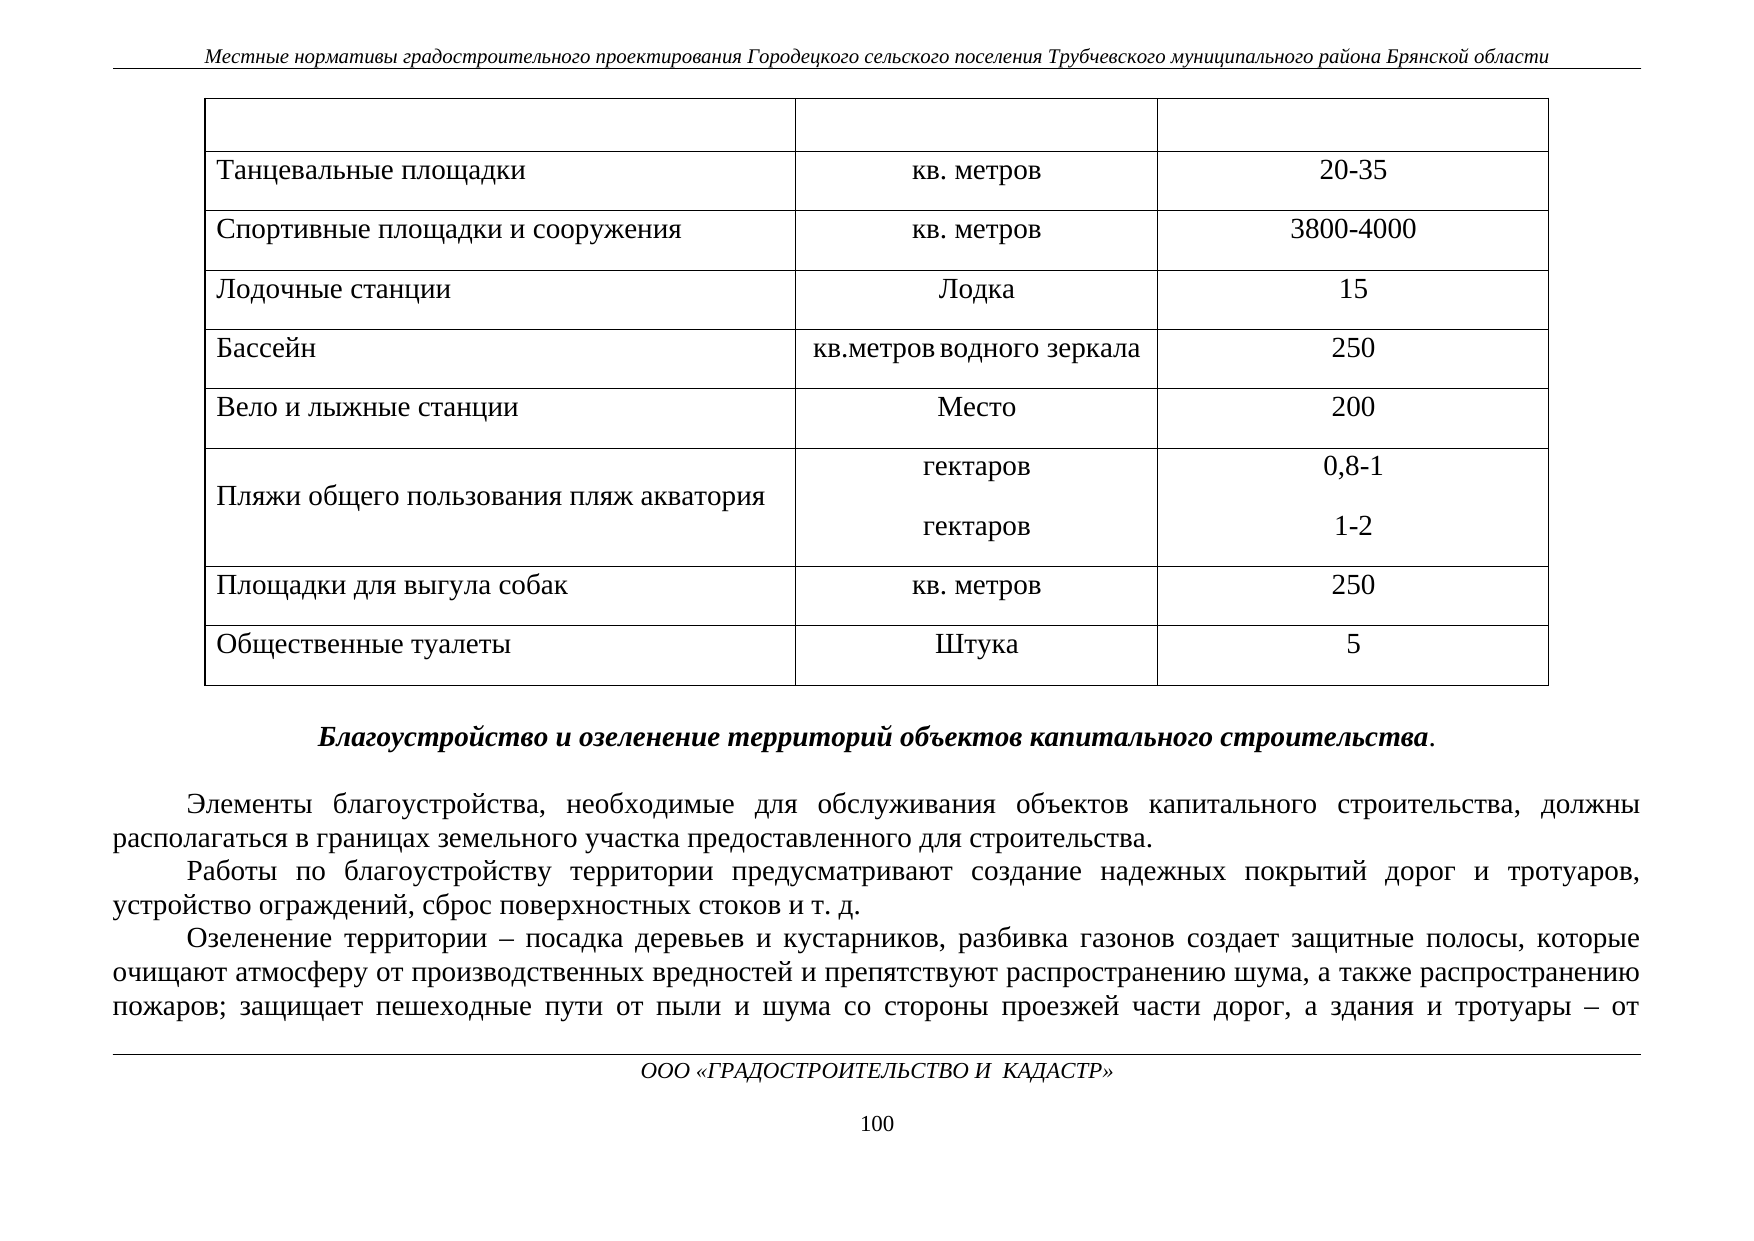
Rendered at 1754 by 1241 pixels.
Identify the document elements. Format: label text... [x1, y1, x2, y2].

text Работы по благоустройству территории предусматривают создание надежных покрытий дорог и тротуаров, устройство ограждений, сброс поверхностных стоков и т. д. [112, 853, 1641, 921]
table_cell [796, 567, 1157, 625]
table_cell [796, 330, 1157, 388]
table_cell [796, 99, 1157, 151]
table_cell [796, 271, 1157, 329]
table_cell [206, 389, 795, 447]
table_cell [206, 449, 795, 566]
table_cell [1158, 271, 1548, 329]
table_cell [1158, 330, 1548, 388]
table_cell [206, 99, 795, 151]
text Элементы благоустройства, необходимые для обслуживания объектов капитального строительства, должны располагаться в границах земельного участка предоставленного для строительства. [112, 786, 1641, 853]
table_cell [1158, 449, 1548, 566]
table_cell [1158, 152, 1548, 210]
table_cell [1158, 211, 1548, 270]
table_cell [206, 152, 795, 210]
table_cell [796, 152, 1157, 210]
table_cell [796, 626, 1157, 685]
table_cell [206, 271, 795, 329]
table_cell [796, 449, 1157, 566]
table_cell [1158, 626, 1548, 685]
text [112, 921, 1641, 1021]
text Благоустройство и озеленение территорий объектов капитального строительства. [112, 719, 1641, 753]
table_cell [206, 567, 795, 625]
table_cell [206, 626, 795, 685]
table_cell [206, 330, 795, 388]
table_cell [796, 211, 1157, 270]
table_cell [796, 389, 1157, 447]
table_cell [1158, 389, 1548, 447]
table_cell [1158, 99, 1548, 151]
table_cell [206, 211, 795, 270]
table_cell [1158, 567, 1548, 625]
